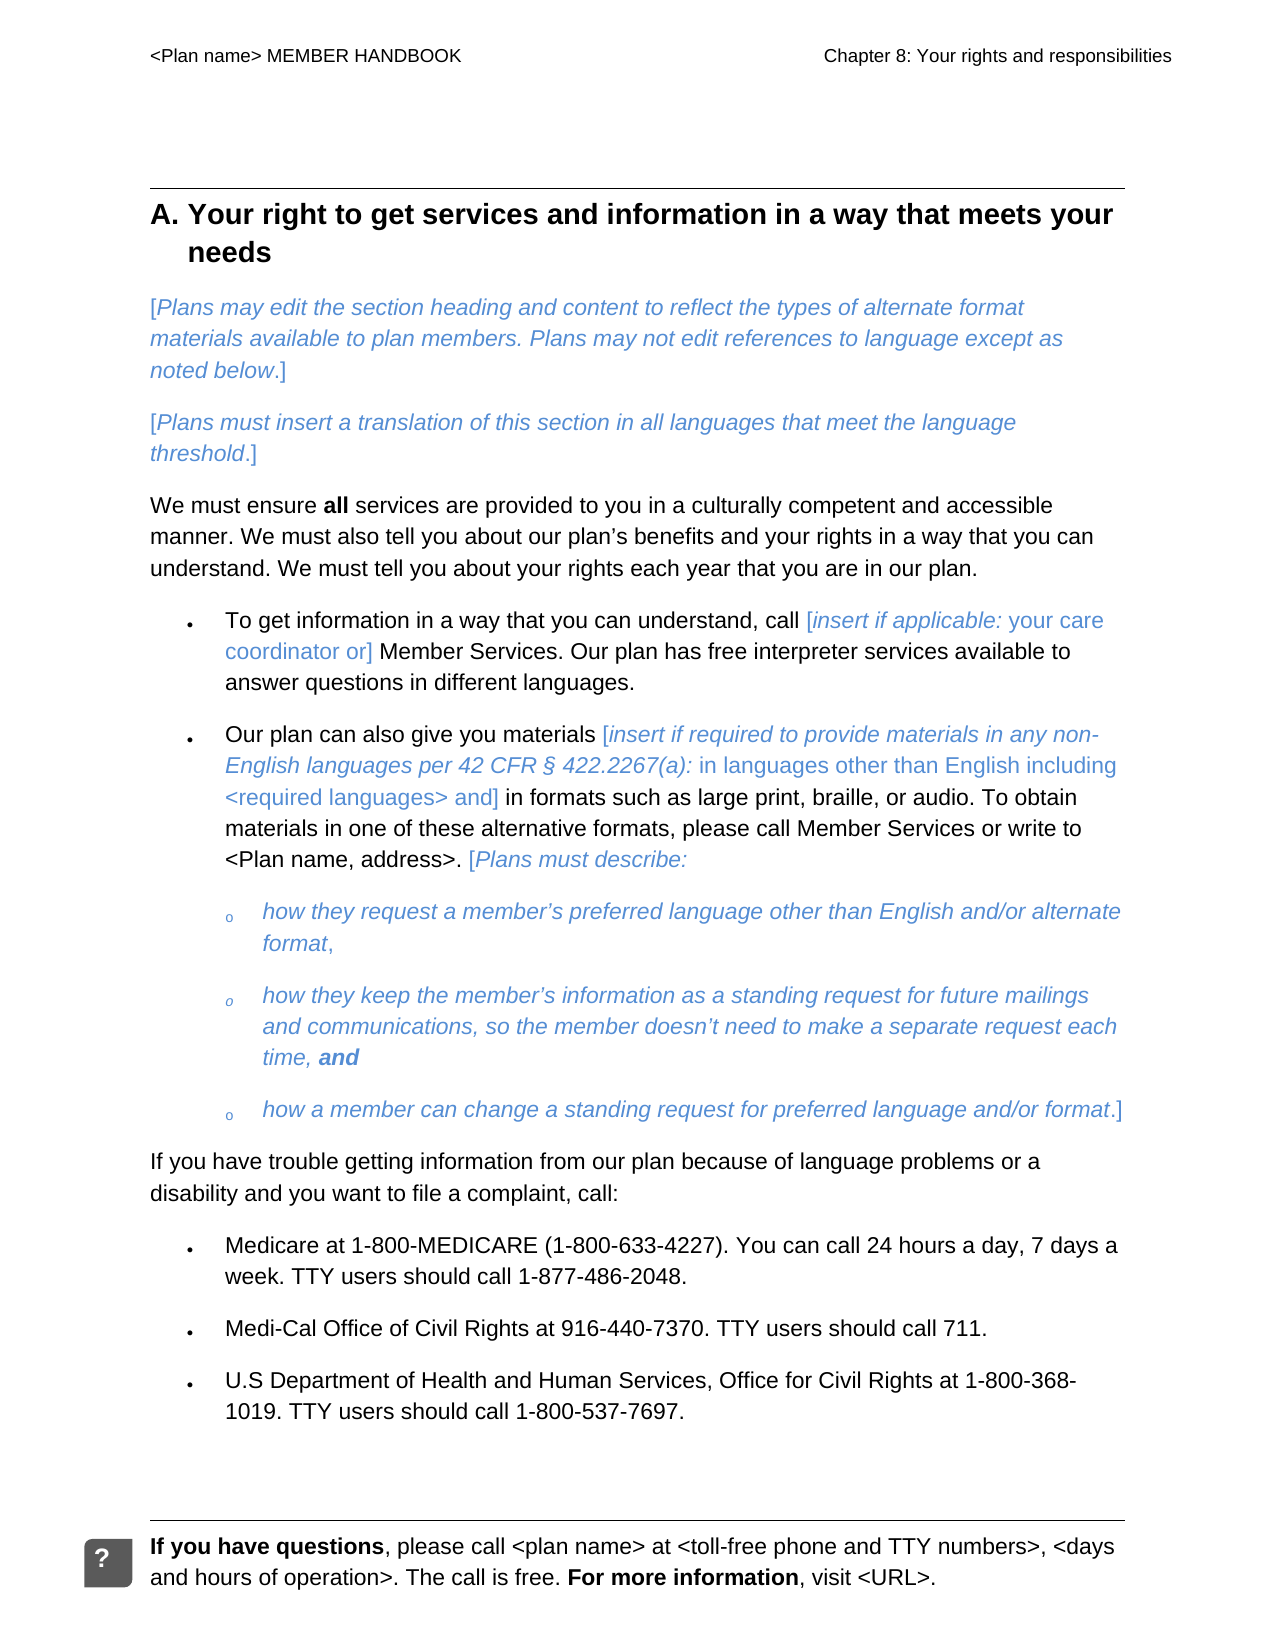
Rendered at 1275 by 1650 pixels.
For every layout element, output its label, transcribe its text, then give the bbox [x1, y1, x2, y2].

subtitle Your right to get services and information in a way that meets your needs [150, 189, 1125, 270]
text Our plan can also give you materials [insert if required to provide materials in any non-English languages per 42 CFR § 422.2267(a): in languages other than English including <required languages> and] in formats such as large print, braille, or audio. To obtain materials in one of these alternative formats, please call Member Services or write to <Plan name, address>. [Plans must describe: [187, 718, 1125, 874]
text how they request a member’s preferred language other than English and/or alternate format, [225, 895, 1125, 957]
text Medicare at 1-800-MEDICARE (1-800-633-4227). You can call 24 hours a day, 7 days a week. TTY users should call 1-877-486-2048. [187, 1228, 1125, 1291]
text how they keep the member’s information as a standing request for future mailings and communications, so the member doesn’t need to make a separate request each time, and [225, 978, 1125, 1072]
text If you have trouble getting information from our plan because of language problems or a disability and you want to file a complaint, call: [150, 1145, 1125, 1207]
text how a member can change a standing request for preferred language and/or format.] [225, 1093, 1125, 1124]
text Medi-Cal Office of Civil Rights at 916-440-7370. TTY users should call 711. [187, 1311, 1125, 1343]
text U.S Department of Health and Human Services, Office for Civil Rights at 1-800-368-1019. TTY users should call 1-800-537-7697. [187, 1363, 1125, 1426]
text [Plans must insert a translation of this section in all languages that meet the language threshold.] [150, 405, 1125, 468]
text [Plans may edit the section heading and content to reflect the types of alternate format materials available to plan members. Plans may not edit references to language except as noted below.] [150, 291, 1125, 384]
text We must ensure all services are provided to you in a culturally competent and accessible manner. We must also tell you about our plan’s benefits and your rights in a way that you can understand. We must tell you about your rights each year that you are in our plan. [150, 488, 1125, 582]
text To get information in a way that you can understand, call [insert if applicable: your care coordinator or] Member Services. Our plan has free interpreter services available to answer questions in different languages. [187, 603, 1125, 697]
